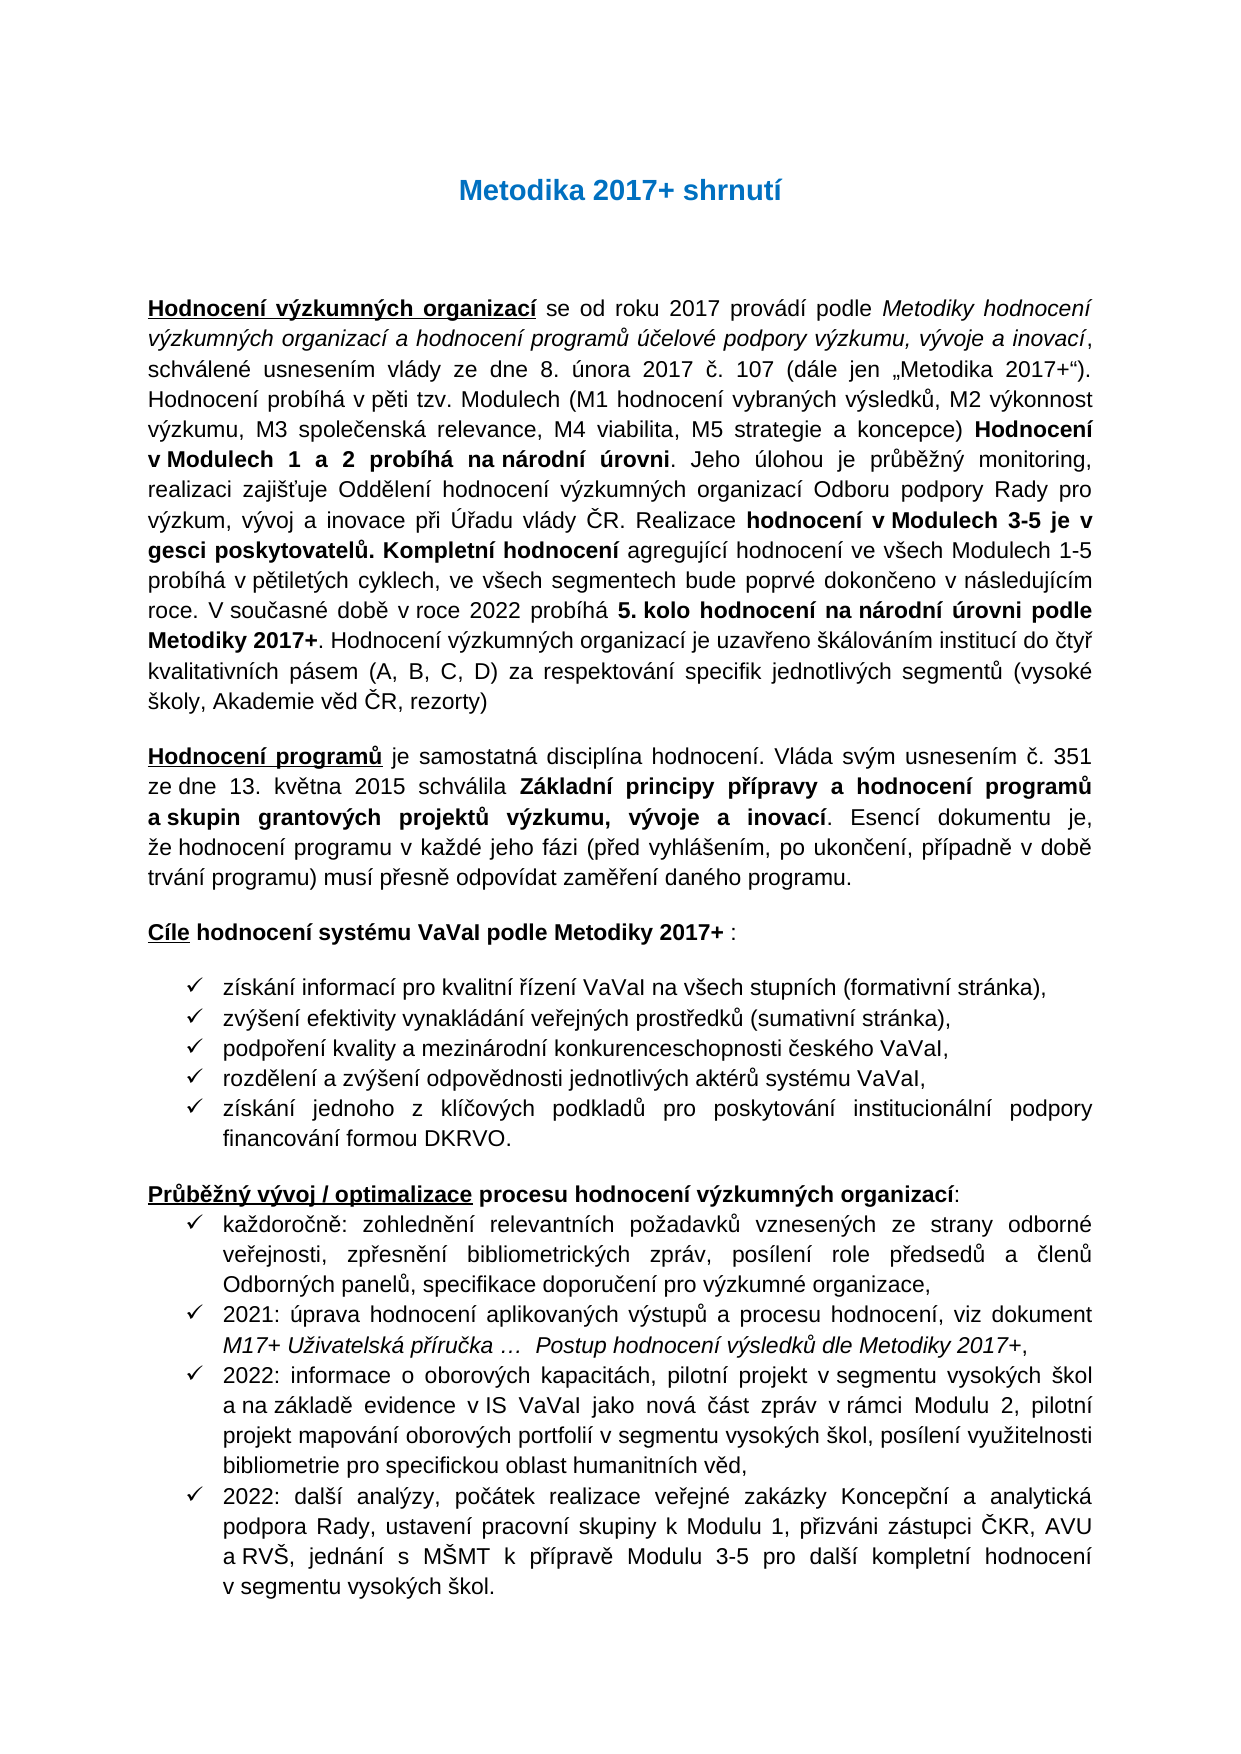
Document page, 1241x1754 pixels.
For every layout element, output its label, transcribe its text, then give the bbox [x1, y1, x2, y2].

subtitle Metodika 2017+ shrnutí [148, 173, 1093, 206]
list získání jednoho z klíčových podkladů pro poskytování institucionální podpory financování formou DKRVO. [185, 1095, 1093, 1152]
list 2022: informace o oborových kapacitách, pilotní projekt v segmentu vysokých škol a na základě evidence v IS VaVaI jako nová část zpráv v rámci Modulu 2, pilotní projekt mapování oborových portfolií v segmentu vysokých škol, posílení využitelnosti bibliometrie pro specifickou oblast humanitních věd, [185, 1362, 1093, 1479]
list získání informací pro kvalitní řízení VaVaI na všech stupních (formativní stránka), [185, 974, 1093, 1001]
list 2022: další analýzy, počátek realizace veřejné zakázky Koncepční a analytická podpora Rady, ustavení pracovní skupiny k Modulu 1, přizváni zástupci ČKR, AVU a RVŠ, jednání s MŠMT k přípravě Modulu 3-5 pro další kompletní hodnocení v segmentu vysokých škol. [185, 1483, 1093, 1600]
text Hodnocení výzkumných organizací se od roku 2017 provádí podle Metodiky hodnocení výzkumných organizací a hodnocení programů účelové podpory výzkumu, vývoje a inovací, schválené usnesením vlády ze dne 8. února 2017 č. 107 (dále jen „Metodika 2017+“). Hodnocení probíhá v pěti tzv. Modulech (M1 hodnocení vybraných výsledků, M2 výkonnost výzkumu, M3 společenská relevance, M4 viabilita, M5 strategie a koncepce) Hodnocení v Modulech 1 a 2 probíhá na národní úrovni. Jeho úlohou je průběžný monitoring, realizaci zajišťuje Oddělení hodnocení výzkumných organizací Odboru podpory Rady pro výzkum, vývoj a inovace při Úřadu vlády ČR. Realizace hodnocení v Modulech 3-5 je v gesci poskytovatelů. Kompletní hodnocení agregující hodnocení ve všech Modulech 1-5 probíhá v pětiletých cyklech, ve všech segmentech bude poprvé dokončeno v následujícím roce. V současné době v roce 2022 probíhá 5. kolo hodnocení na národní úrovni podle Metodiky 2017+. Hodnocení výzkumných organizací je uzavřeno škálováním institucí do čtyř kvalitativních pásem (A, B, C, D) za respektování specifik jednotlivých segmentů (vysoké školy, Akademie věd ČR, rezorty) [148, 295, 1093, 714]
list rozdělení a zvýšení odpovědnosti jednotlivých aktérů systému VaVaI, [185, 1065, 1093, 1091]
text Hodnocení programů je samostatná disciplína hodnocení. Vláda svým usnesením č. 351 ze dne 13. května 2015 schválila Základní principy přípravy a hodnocení programů a skupin grantových projektů výzkumu, vývoje a inovací. Esencí dokumentu je, že hodnocení programu v každé jeho fázi (před vyhlášením, po ukončení, případně v době trvání programu) musí přesně odpovídat zaměření daného programu. [148, 743, 1093, 890]
list 2021: úprava hodnocení aplikovaných výstupů a procesu hodnocení, viz dokument M17+ Uživatelská příručka … Postup hodnocení výsledků dle Metodiky 2017+, [185, 1301, 1093, 1358]
text Cíle hodnocení systému VaVaI podle Metodiky 2017+ : [148, 919, 1093, 946]
list podpoření kvality a mezinárodní konkurenceschopnosti českého VaVaI, [185, 1035, 1093, 1061]
list zvýšení efektivity vynakládání veřejných prostředků (sumativní stránka), [185, 1004, 1093, 1031]
text Průběžný vývoj / optimalizace procesu hodnocení výzkumných organizací: [148, 1181, 1093, 1207]
list každoročně: zohlednění relevantních požadavků vznesených ze strany odborné veřejnosti, zpřesnění bibliometrických zpráv, posílení role předsedů a členů Odborných panelů, specifikace doporučení pro výzkumné organizace, [185, 1211, 1093, 1298]
